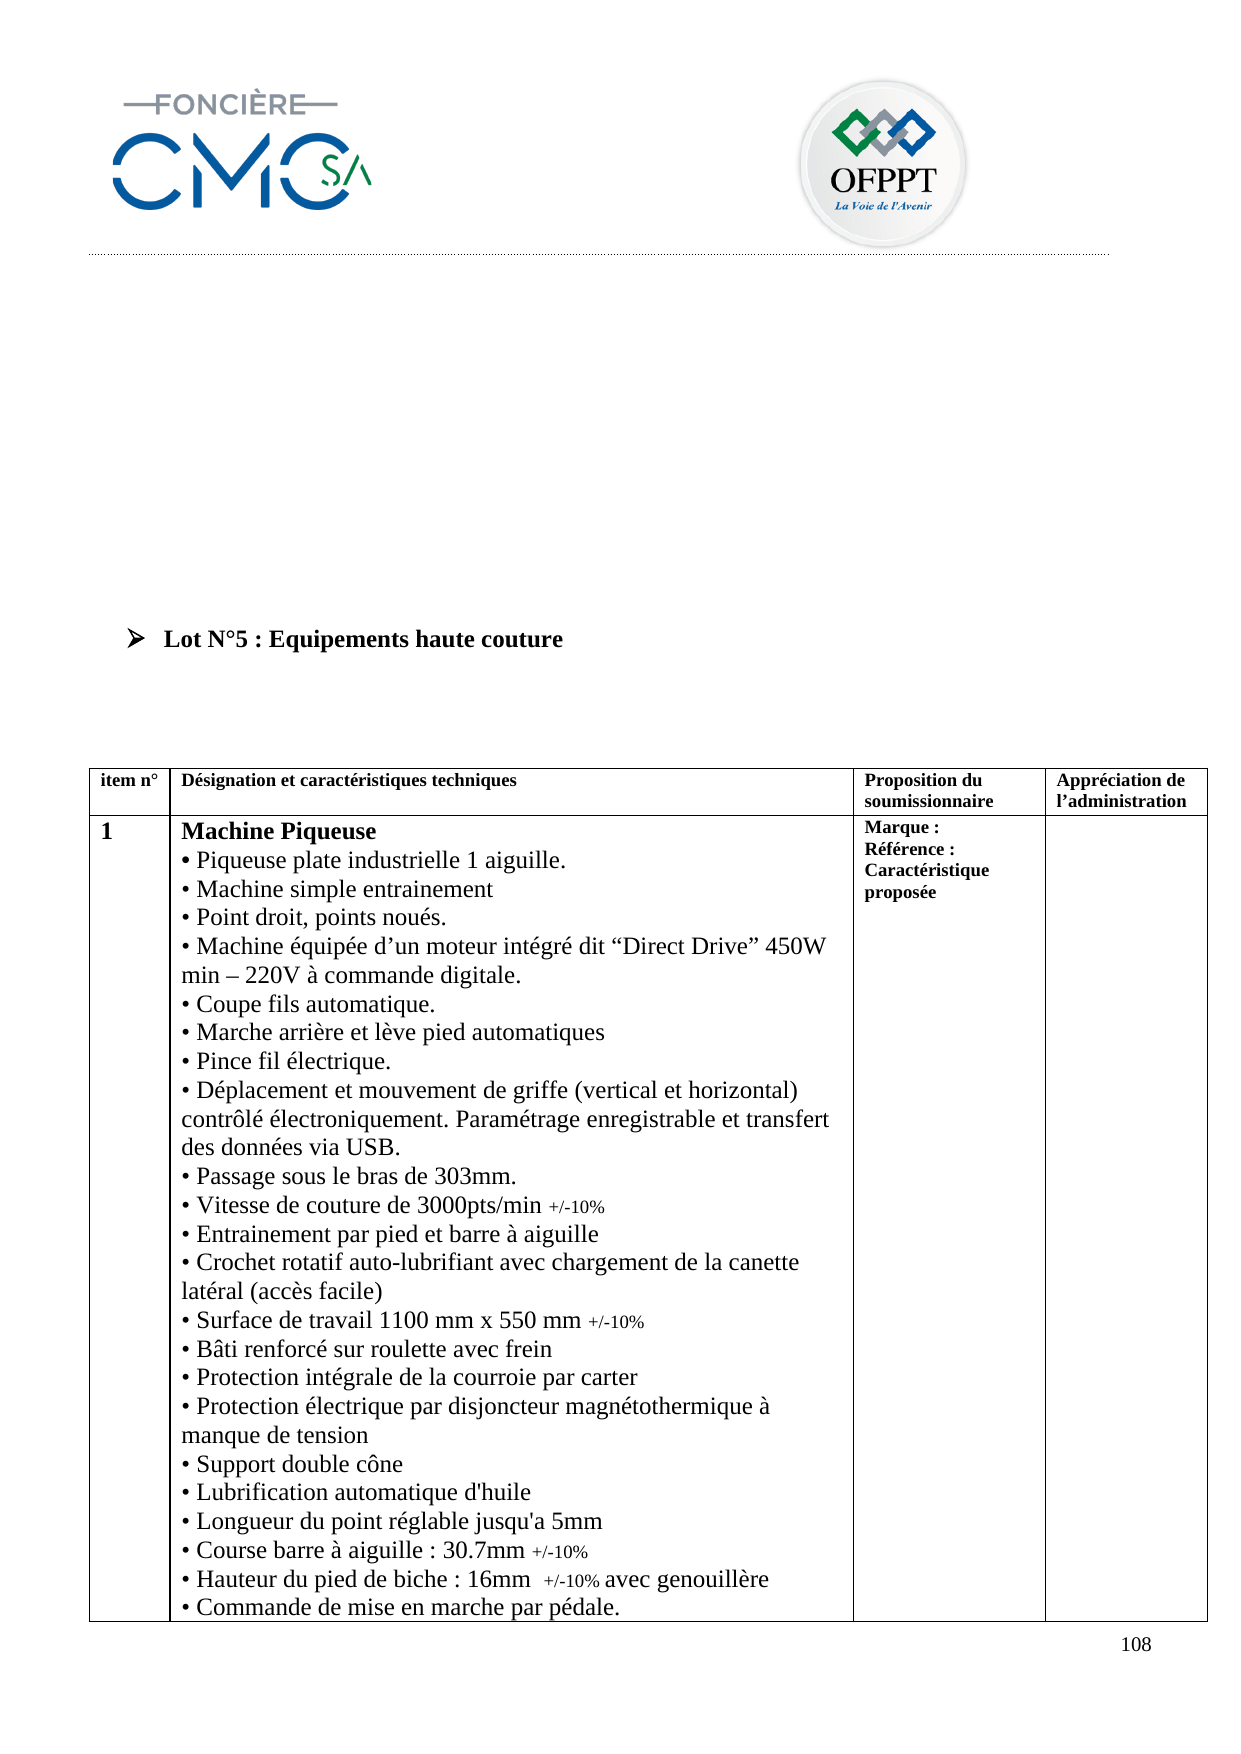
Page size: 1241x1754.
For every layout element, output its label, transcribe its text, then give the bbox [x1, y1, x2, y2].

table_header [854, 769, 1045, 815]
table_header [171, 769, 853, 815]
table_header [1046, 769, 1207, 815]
list Lot N°5 : Equipements haute couture [126, 624, 1152, 652]
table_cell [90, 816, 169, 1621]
picture [112, 88, 372, 210]
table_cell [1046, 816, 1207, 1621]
picture [792, 73, 973, 254]
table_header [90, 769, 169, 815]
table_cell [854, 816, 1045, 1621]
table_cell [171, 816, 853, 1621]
